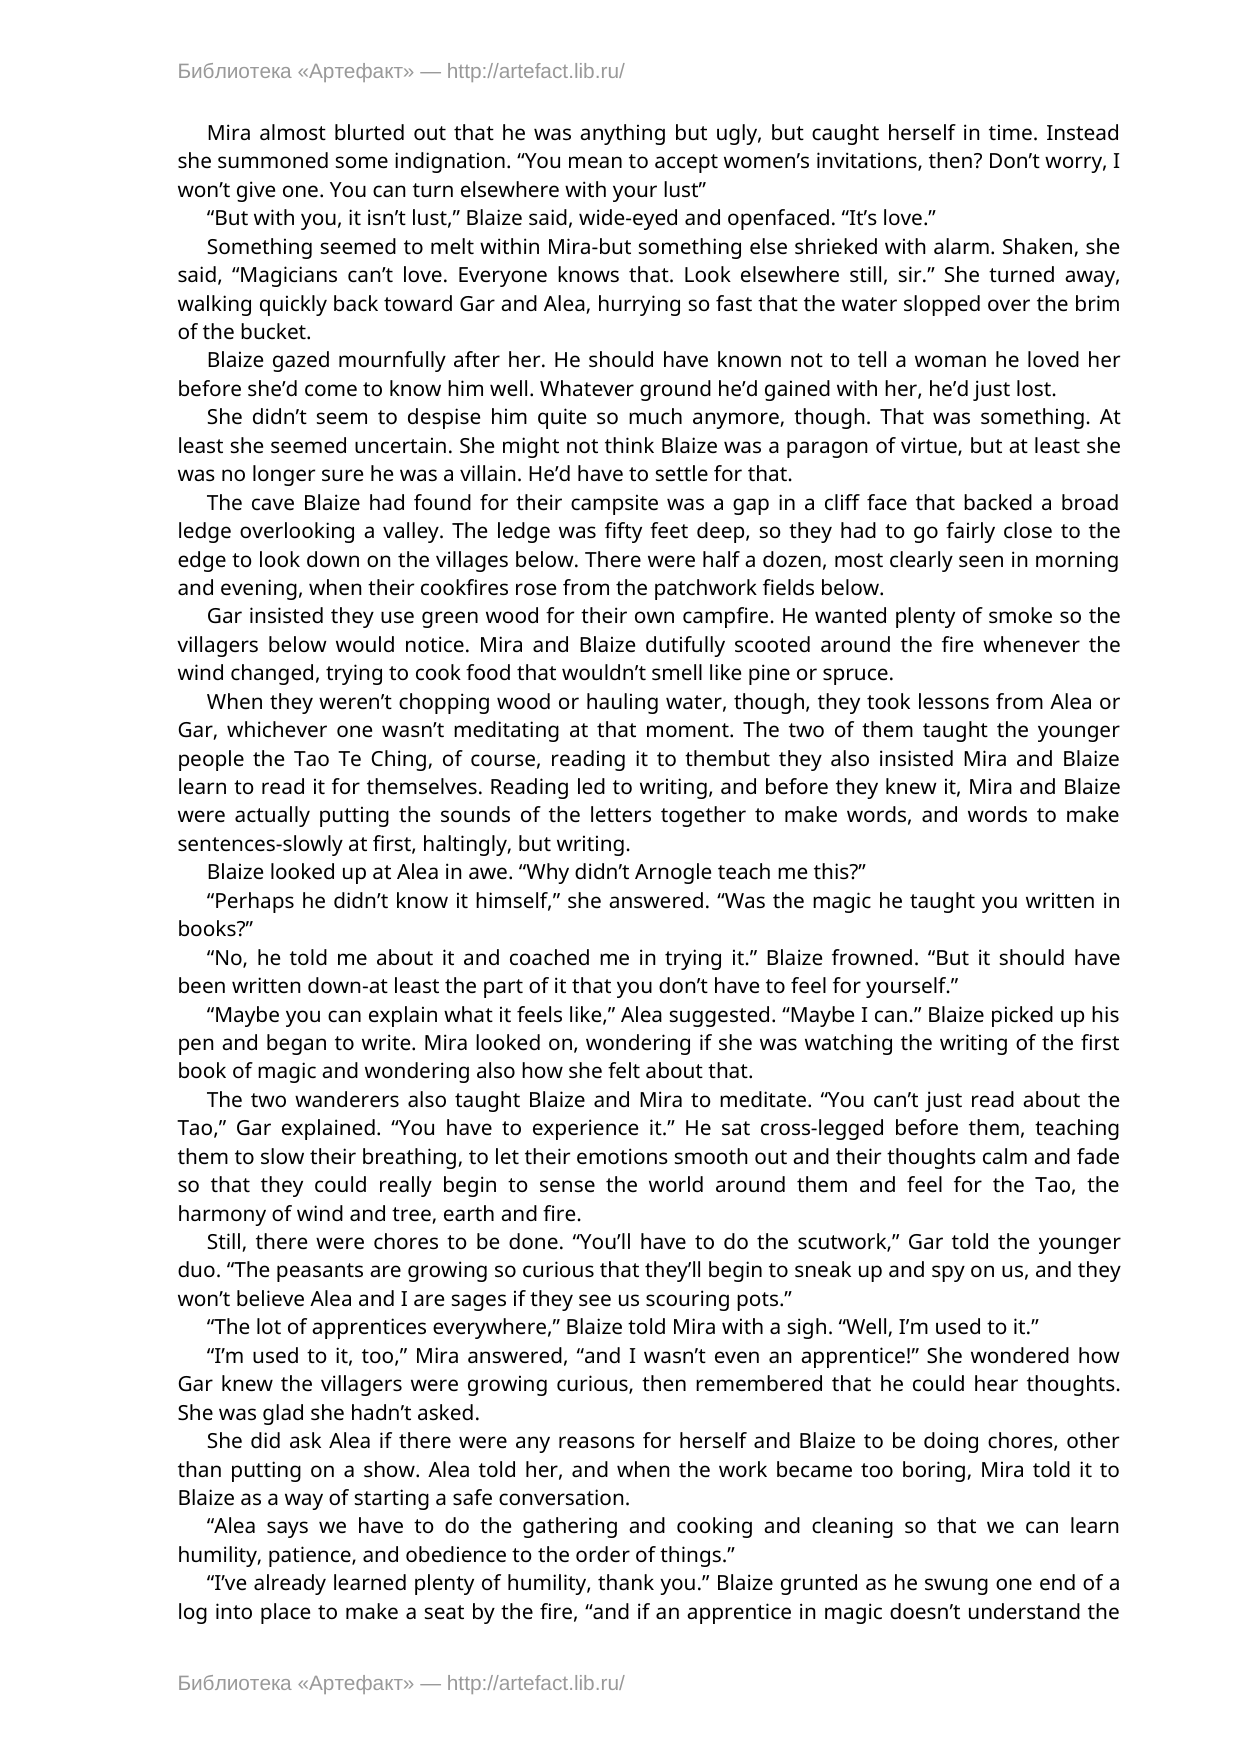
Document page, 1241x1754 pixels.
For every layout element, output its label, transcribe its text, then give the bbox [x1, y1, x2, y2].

text Blaize gazed mournfully after her. He should have known not to tell a woman he loved her before she’d come to know him well. Whatever ground he’d gained with her, he’d just lost. [177, 346, 1122, 402]
text Gar insisted they use green wood for their own campfire. He wanted plenty of smoke so the villagers below would notice. Mira and Blaize dutifully scooted around the fire whenever the wind changed, trying to cook food that wouldn’t smell like pine or spruce. [177, 602, 1122, 687]
text The two wanderers also taught Blaize and Mira to meditate. “You can’t just read about the Tao,” Gar explained. “You have to experience it.” He sat cross-legged before them, teaching them to slow their breathing, to let their emotions smooth out and their thoughts calm and fade so that they could really begin to sense the world around them and feel for the Tao, the harmony of wind and tree, earth and fire. [177, 1085, 1122, 1227]
text She didn’t seem to despise him quite so much anymore, though. That was something. At least she seemed uncertain. She might not think Blaize was a paragon of virtue, but at least she was no longer sure he was a villain. He’d have to settle for that. [177, 402, 1122, 488]
text “The lot of apprentices everywhere,” Blaize told Mira with a sigh. “Well, I’m used to it.” [177, 1312, 1122, 1341]
text She did ask Alea if there were any reasons for herself and Blaize to be doing chores, other than putting on a show. Alea told her, and when the work became too boring, Mira told it to Blaize as a way of starting a safe conversation. [177, 1426, 1122, 1512]
text “Alea says we have to do the gathering and cooking and cleaning so that we can learn humility, patience, and obedience to the order of things.” [177, 1512, 1122, 1568]
text “Perhaps he didn’t know it himself,” she answered. “Was the magic he taught you written in books?” [177, 886, 1122, 943]
text The cave Blaize had found for their campsite was a gap in a cliff face that backed a broad ledge overlooking a valley. The ledge was fifty feet deep, so they had to go fairly close to the edge to look down on the villages below. There were half a dozen, most clearly seen in morning and evening, when their cookfires rose from the patchwork fields below. [177, 488, 1122, 602]
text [177, 1568, 1122, 1625]
text “Maybe you can explain what it feels like,” Alea suggested. “Maybe I can.” Blaize picked up his pen and began to write. Mira looked on, wondering if she was watching the writing of the first book of magic and wondering also how she felt about that. [177, 1000, 1122, 1085]
text Blaize looked up at Alea in awe. “Why didn’t Arnogle teach me this?” [177, 857, 1122, 886]
text Mira almost blurted out that he was anything but ugly, but caught herself in time. Instead she summoned some indignation. “You mean to accept women’s invitations, then? Don’t worry, I won’t give one. You can turn elsewhere with your lust” [177, 118, 1122, 203]
text “But with you, it isn’t lust,” Blaize said, wide-eyed and openfaced. “It’s love.” [177, 203, 1122, 232]
text When they weren’t chopping wood or hauling water, though, they took lessons from Alea or Gar, whichever one wasn’t meditating at that moment. The two of them taught the younger people the Tao Te Ching, of course, reading it to thembut they also insisted Mira and Blaize learn to read it for themselves. Reading led to writing, and before they knew it, Mira and Blaize were actually putting the sounds of the letters together to make words, and words to make sentences-slowly at first, haltingly, but writing. [177, 687, 1122, 857]
text “No, he told me about it and coached me in trying it.” Blaize frowned. “But it should have been written down-at least the part of it that you don’t have to feel for yourself.” [177, 943, 1122, 1000]
text Something seemed to melt within Mira-but something else shrieked with alarm. Shaken, she said, “Magicians can’t love. Everyone knows that. Look elsewhere still, sir.” She turned away, walking quickly back toward Gar and Alea, hurrying so fast that the water slopped over the brim of the bucket. [177, 232, 1122, 346]
text Still, there were chores to be done. “You’ll have to do the scutwork,” Gar told the younger duo. “The peasants are growing so curious that they’ll begin to sneak up and spy on us, and they won’t believe Alea and I are sages if they see us scouring pots.” [177, 1227, 1122, 1312]
text “I’m used to it, too,” Mira answered, “and I wasn’t even an apprentice!” She wondered how Gar knew the villagers were growing curious, then remembered that he could hear thoughts. She was glad she hadn’t asked. [177, 1341, 1122, 1426]
